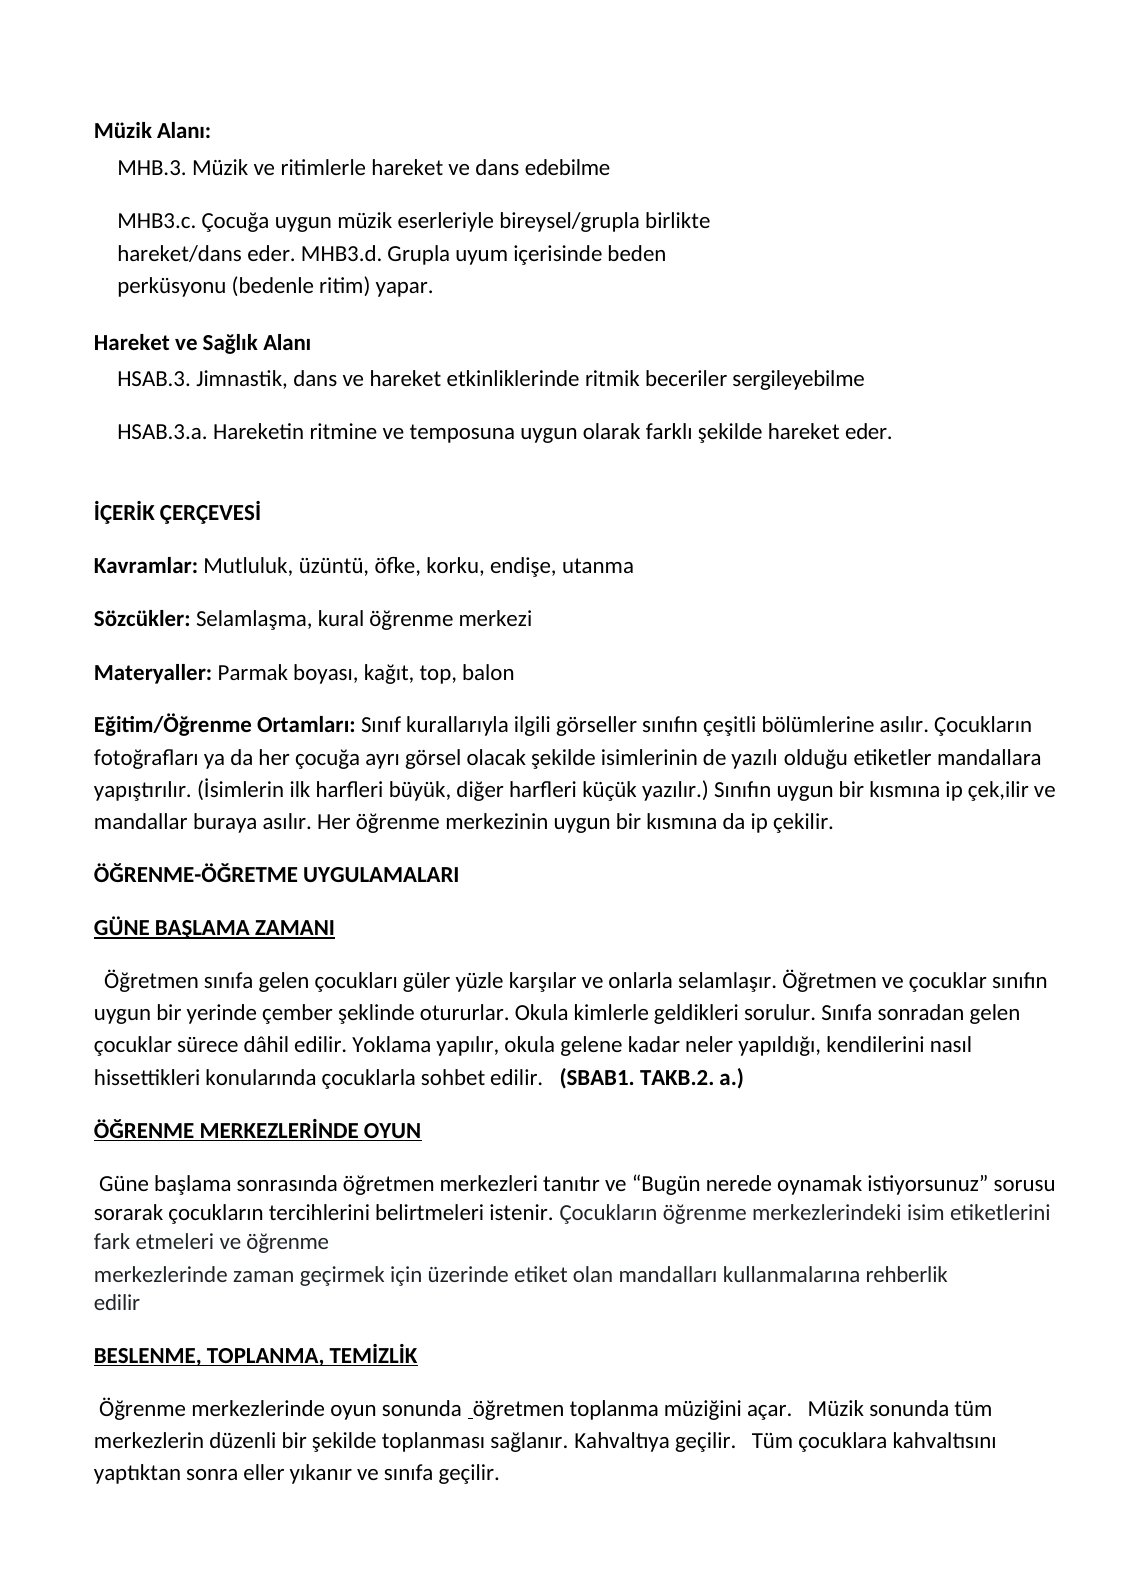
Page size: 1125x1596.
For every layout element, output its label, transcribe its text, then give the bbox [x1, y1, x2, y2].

text MHB.3. Müzik ve ritimlerle hareket ve dans edebilme [117, 153, 1062, 182]
subtitle Hareket ve Sağlık Alanı [94, 328, 1062, 356]
text HSAB.3. Jimnastik, dans ve hareket etkinliklerinde ritmik beceriler sergileyebilme [117, 364, 1062, 392]
text Eğitim/Öğrenme Ortamları: Sınıf kurallarıyla ilgili görseller sınıfın çeşitli bölümlerine asılır. Çocukların fotoğrafları ya da her çocuğa ayrı görsel olacak şekilde isimlerinin de yazılı olduğu etiketler mandallara yapıştırılır. (İsimlerin ilk harfleri büyük, diğer harfleri küçük yazılır.) Sınıfın uygun bir kısmına ip çek,ilir ve mandallar buraya asılır. Her öğrenme merkezinin uygun bir kısmına da ip çekilir. [94, 711, 1062, 835]
text Öğrenme merkezlerinde oyun sonunda öğretmen toplanma müziğini açar. Müzik sonunda tüm merkezlerin düzenli bir şekilde toplanması sağlanır. Kahvaltıya geçilir. Tüm çocuklara kahvaltısını yaptıktan sonra eller yıkanır ve sınıfa geçilir. [94, 1394, 1062, 1486]
text merkezlerinde zaman geçirmek için üzerinde etiket olan mandalları kullanmalarına rehberlik [94, 1260, 1062, 1288]
subtitle Müzik Alanı: [94, 117, 1062, 145]
text HSAB.3.a. Hareketin ritmine ve temposuna uygun olarak farklı şekilde hareket eder. [117, 417, 1062, 446]
text ÖĞRENME MERKEZLERİNDE OYUN [94, 1116, 1062, 1144]
text İÇERİK ÇERÇEVESİ [94, 498, 1062, 527]
text MHB3.c. Çocuğa uygun müzik eserleriyle bireysel/grupla birlikte hareket/dans eder. MHB3.d. Grupla uyum içerisinde beden perküsyonu (bedenle ritim) yapar. [117, 207, 742, 299]
text Güne başlama sonrasında öğretmen merkezleri tanıtır ve “Bugün nerede oynamak istiyorsunuz” sorusu sorarak çocukların tercihlerini belirtmeleri istenir. Çocukların öğrenme merkezlerindeki isim etiketlerini fark etmeleri ve öğrenme [94, 1169, 1062, 1255]
text Öğretmen sınıfa gelen çocukları güler yüzle karşılar ve onlarla selamlaşır. Öğretmen ve çocuklar sınıfın uygun bir yerinde çember şeklinde otururlar. Okula kimlerle geldikleri sorulur. Sınıfa sonradan gelen çocuklar sürece dâhil edilir. Yoklama yapılır, okula gelene kadar neler yapıldığı, kendilerini nasıl hissettikleri konularında çocuklarla sohbet edilir. (SBAB1. TAKB.2. a.) [94, 966, 1062, 1091]
text ÖĞRENME-ÖĞRETME UYGULAMALARI [94, 860, 1062, 888]
text GÜNE BAŞLAMA ZAMANI [94, 913, 1062, 941]
text BESLENME, TOPLANMA, TEMİZLİK [94, 1341, 1062, 1369]
text Kavramlar: Mutluluk, üzüntü, öfke, korku, endişe, utanma [94, 552, 1062, 579]
text Sözcükler: Selamlaşma, kural öğrenme merkezi [94, 604, 1062, 633]
text Materyaller: Parmak boyası, kağıt, top, balon [94, 658, 1062, 686]
text edilir [94, 1288, 1062, 1316]
